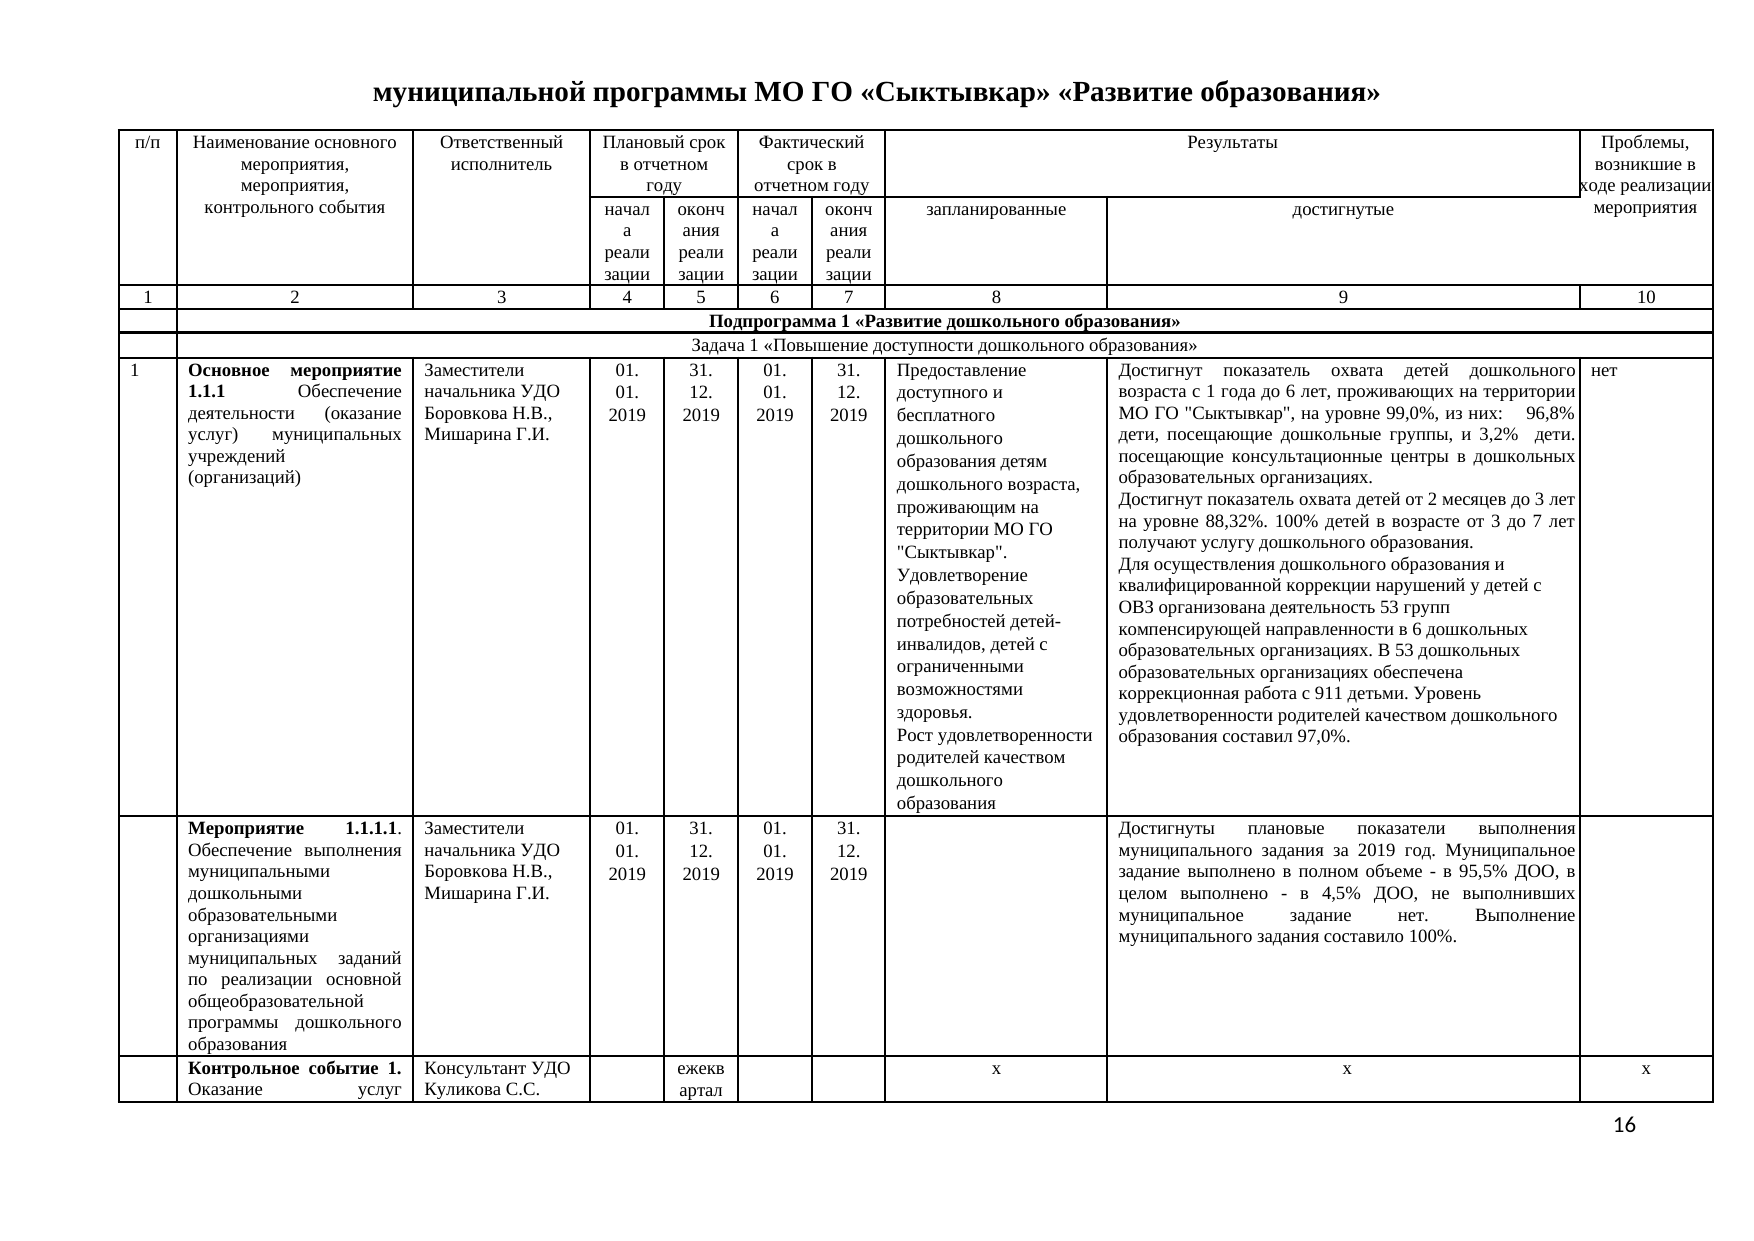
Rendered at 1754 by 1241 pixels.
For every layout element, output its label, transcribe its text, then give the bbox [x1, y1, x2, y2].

table_cell [120, 310, 176, 331]
table_cell 3 [414, 286, 589, 308]
table_cell Заместители начальника УДО Боровкова Н.В., Мишарина Г.И. [414, 359, 589, 815]
table_cell 31. 12. 2019 [665, 359, 737, 815]
table_cell [120, 817, 176, 1054]
table_cell запланированные [886, 198, 1106, 284]
table_cell 01. 01. 2019 [739, 817, 811, 1054]
table_cell Достигнут показатель охвата детей дошкольного возраста с 1 года до 6 лет, проживающих на территории МО ГО "Сыктывкар", на уровне 99,0%, из них: 96,8% дети, посещающие дошкольные группы, и 3,2% дети. посещающие консультационные центры в дошкольных образовательных организациях. Достигнут показатель охвата детей от 2 месяцев до 3 лет на уровне 88,32%. 100% детей в возрасте от 3 до 7 лет получают услугу дошкольного образования. Для осуществления дошкольного образования и квалифицированной коррекции нарушений у детей с ОВЗ организована деятельность 53 групп компенсирующей направленности в 6 дошкольных образовательных организациях. В 53 дошкольных образовательных организациях обеспечена коррекционная работа с 911 детьми. Уровень удовлетворенности родителей качеством дошкольного образования составил 97,0%. [1108, 359, 1579, 815]
table_cell х [1581, 1057, 1712, 1101]
table_cell 01. 01. 2019 [591, 817, 663, 1054]
table_cell Задача 1 «Повышение доступности дошкольного образования» [178, 334, 1712, 357]
table_cell 01. 01. 2019 [739, 359, 811, 815]
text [118, 74, 1636, 107]
table_header Ответственный исполнитель [414, 131, 589, 284]
table_cell окончания реализации [665, 198, 737, 284]
table_cell 4 [591, 286, 663, 308]
table_cell х [1108, 1057, 1579, 1101]
table_cell х [886, 1057, 1106, 1101]
table_header Проблемы, возникшие в ходе реализации мероприятия [1580, 131, 1712, 284]
table_cell 6 [739, 286, 811, 308]
table_cell [120, 1057, 176, 1101]
table_header Результаты [886, 131, 1579, 196]
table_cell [414, 1057, 589, 1101]
table_cell 01. 01. 2019 [591, 359, 663, 815]
table_cell 9 [1108, 286, 1579, 308]
table_header п/п [120, 131, 176, 284]
table_cell 31. 12. 2019 [665, 817, 737, 1054]
table_cell окончания реализации [813, 198, 884, 284]
table_cell 2 [178, 286, 412, 308]
table_header Наименование основного мероприятия, мероприятия, контрольного события [178, 131, 412, 284]
table_cell нет [1581, 359, 1712, 815]
table_cell 10 [1581, 286, 1712, 308]
table_cell достигнутые [1108, 198, 1579, 284]
table_header Плановый срок в отчетном году [591, 131, 737, 196]
table_cell [120, 334, 176, 357]
table_cell [886, 817, 1106, 1054]
table_cell 1 [120, 286, 176, 308]
table_cell [813, 1057, 884, 1101]
table_cell [739, 1057, 811, 1101]
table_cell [178, 1057, 412, 1101]
table_cell Заместители начальника УДО Боровкова Н.В., Мишарина Г.И. [414, 817, 589, 1054]
table_cell Предоставление доступного и бесплатного дошкольного образования детям дошкольного возраста, проживающим на территории МО ГО "Сыктывкар". Удовлетворение образовательных потребностей детей-инвалидов, детей с ограниченными возможностями здоровья. Рост удовлетворенности родителей качеством дошкольного образования [886, 359, 1106, 815]
table_header Фактический срок в отчетном году [739, 131, 884, 196]
table_cell 8 [886, 286, 1106, 308]
table_cell Достигнуты плановые показатели выполнения муниципального задания за 2019 год. Муниципальное задание выполнено в полном объеме - в 95,5% ДОО, в целом выполнено - в 4,5% ДОО, не выполнивших муниципальное задание нет. Выполнение муниципального задания составило 100%. [1108, 817, 1579, 1054]
table_cell Мероприятие 1.1.1.1. Обеспечение выполнения муниципальными дошкольными образовательными организациями муниципальных заданий по реализации основной общеобразовательной программы дошкольного образования [178, 817, 412, 1054]
table_cell Подпрограмма 1 «Развитие дошкольного образования» [178, 310, 1712, 331]
table_cell 31. 12. 2019 [813, 817, 884, 1054]
table_cell 7 [813, 286, 884, 308]
table_cell [591, 1057, 663, 1101]
table_cell [1581, 817, 1712, 1054]
table_cell 1 [120, 359, 176, 815]
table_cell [665, 1057, 737, 1101]
table_cell Основное мероприятие 1.1.1 Обеспечение деятельности (оказание услуг) муниципальных учреждений (организаций) [178, 359, 412, 815]
table_cell начала реализации [591, 198, 663, 284]
table_cell 31. 12. 2019 [813, 359, 884, 815]
table_cell начала реализации [739, 198, 811, 284]
table_cell 5 [665, 286, 737, 308]
